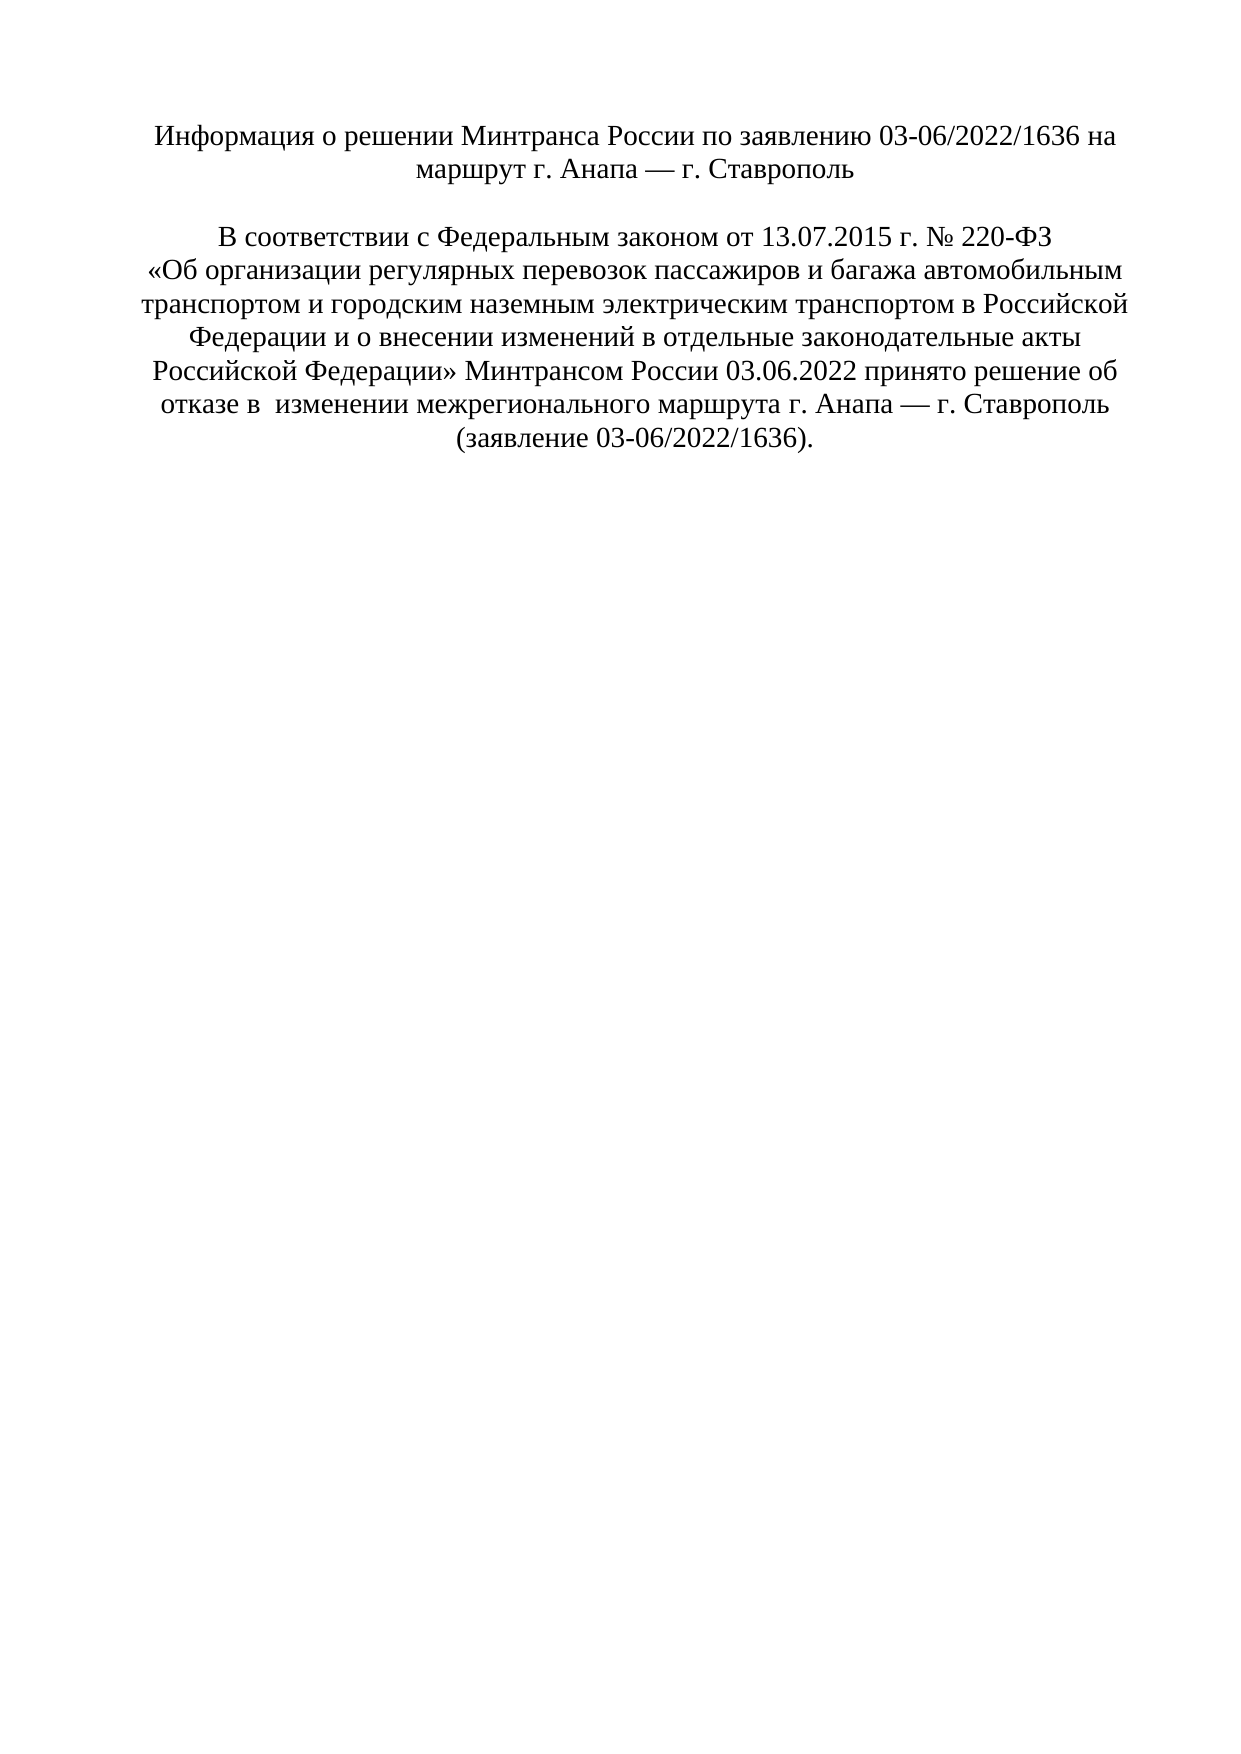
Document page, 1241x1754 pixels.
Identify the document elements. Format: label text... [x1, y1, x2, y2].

text В соответствии с Федеральным законом от 13.07.2015 г. № 220-ФЗ «Об организации регулярных перевозок пассажиров и багажа автомобильным транспортом и городским наземным электрическим транспортом в Российской Федерации и о внесении изменений в отдельные законодательные акты Российской Федерации» Минтрансом России 03.06.2022 принято решение об отказе в изменении межрегионального маршрута г. Анапа — г. Ставрополь (заявление 03-06/2022/1636). [118, 219, 1152, 453]
text Информация о решении Минтранса России по заявлению 03-06/2022/1636 на маршрут г. Анапа — г. Ставрополь [118, 118, 1152, 185]
